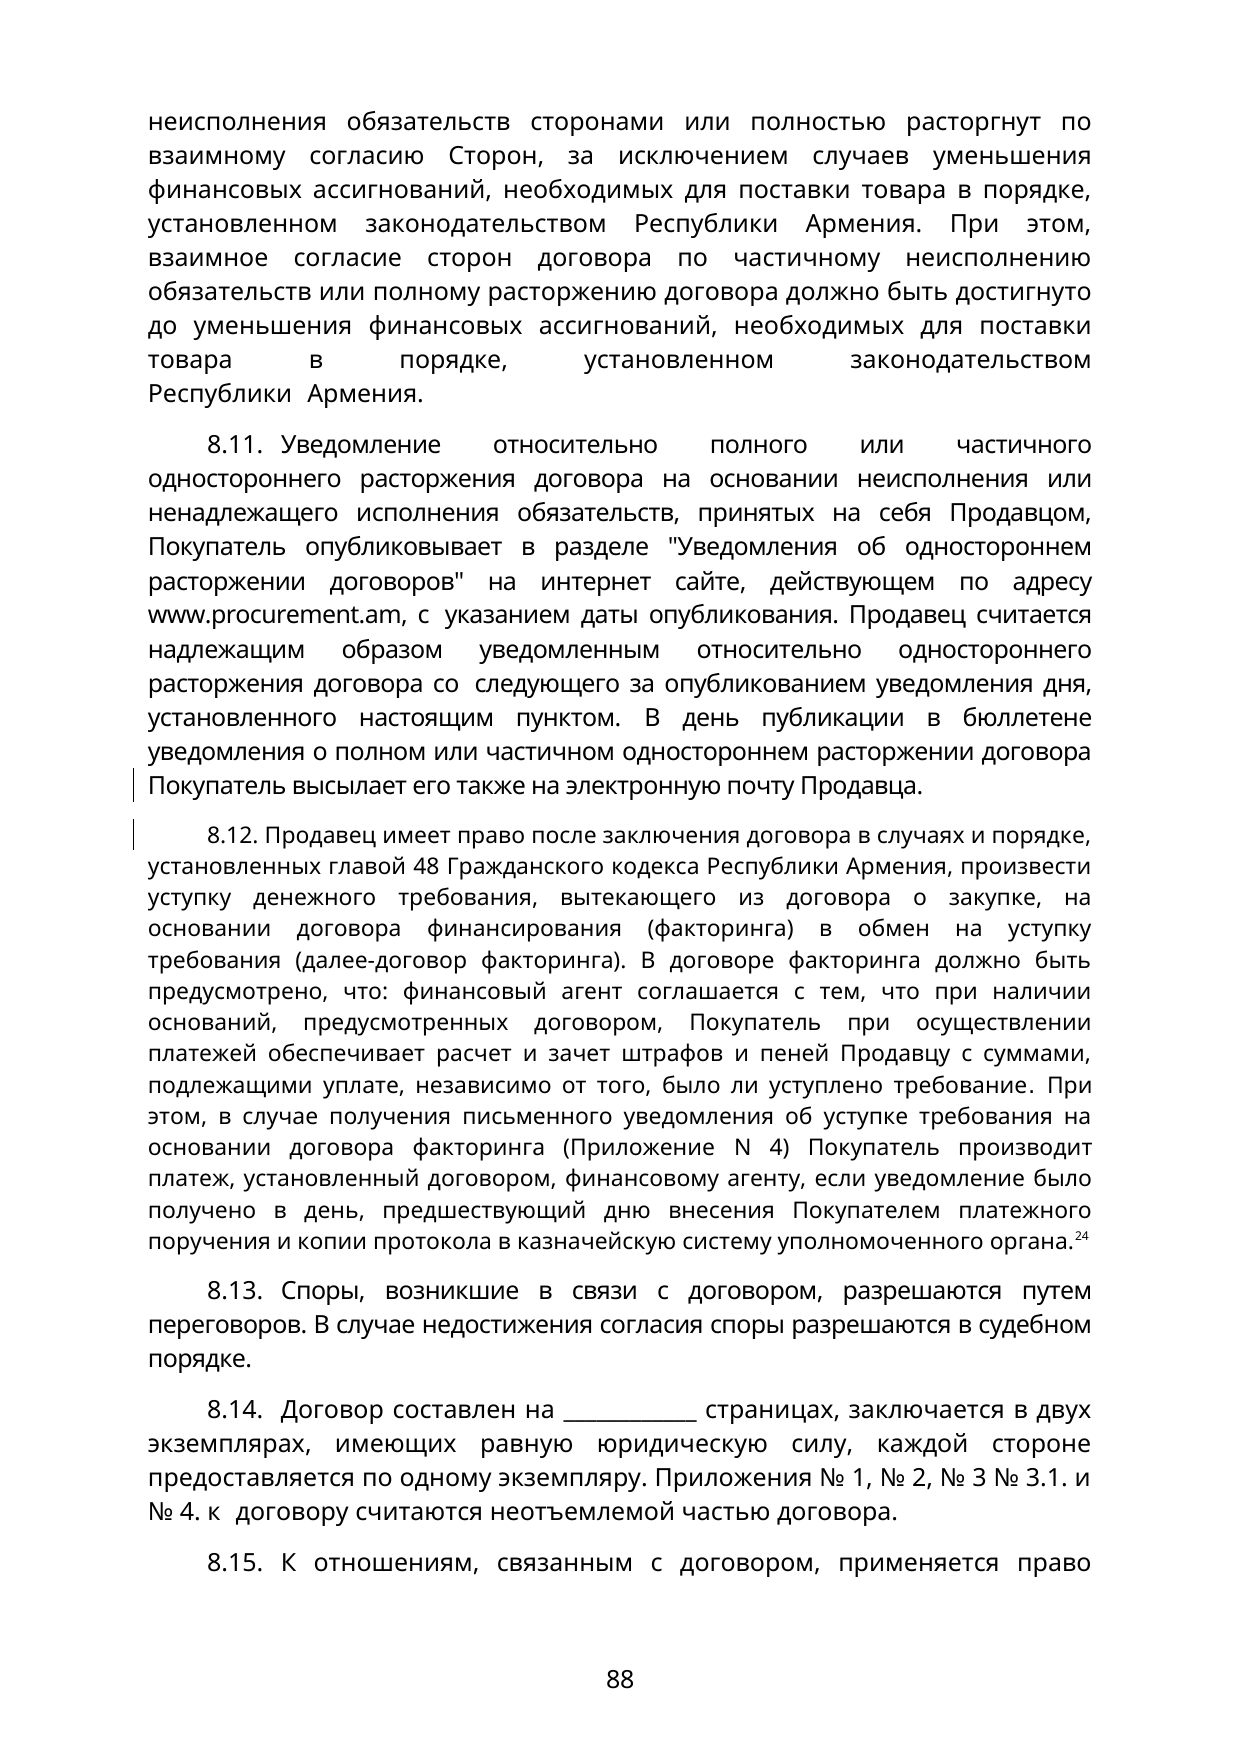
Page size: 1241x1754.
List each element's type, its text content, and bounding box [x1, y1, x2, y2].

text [148, 103, 1092, 410]
text 8.14. Договор составлен на ____________ страницах, заключается в двух экземплярах, имеющих равную юридическую силу, каждой стороне предоставляется по одному экземпляру. Приложения № 1, № 2, № 3 № 3.1. и № 4. к договору считаются неотъемлемой частью договора. [148, 1392, 1092, 1528]
text 8.12. Продавец имеет право после заключения договора в случаях и порядке, установленных главой 48 Гражданского кодекса Республики Армения, произвести уступку денежного требования, вытекающего из договора о закупке, на основании договора финансирования (факторинга) в обмен на уступку требования (далее-договор факторинга). В договоре факторинга должно быть предусмотрено, что: финансовый агент соглашается с тем, что при наличии оснований, предусмотренных договором, Покупатель при осуществлении платежей обеспечивает расчет и зачет штрафов и пеней Продавцу с суммами, подлежащими уплате, независимо от того, было ли уступлено требование. При этом, в случае получения письменного уведомления об уступке требования на основании договора факторинга (Приложение N 4) Покупатель производит платеж, установленный договором, финансовому агенту, если уведомление было получено в день, предшествующий дню внесения Покупателем платежного поручения и копии протокола в казначейскую систему уполномоченного органа.24 [148, 819, 1092, 1256]
text 8.13. Споры, возникшие в связи с договором, разрешаются путем переговоров. В случае недостижения согласия споры разрешаются в судебном порядке. [148, 1273, 1092, 1375]
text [148, 1545, 1092, 1579]
text 8.11. Уведомление относительно полного или частичного одностороннего расторжения договора на основании неисполнения или ненадлежащего исполнения обязательств, принятых на себя Продавцом, Покупатель опубликовывает в разделе "Уведомления об одностороннем расторжении договоров" на интернет сайте, действующем по адресу www.procurement.am, с указанием даты опубликования. Продавец считается надлежащим образом уведомленным относительно одностороннего расторжения договора со следующего за опубликованием уведомления дня, установленного настоящим пунктом. В день публикации в бюллетене уведомления о полном или частичном одностороннем расторжении договора Покупатель высылает его также на электронную почту Продавца. [148, 427, 1092, 802]
